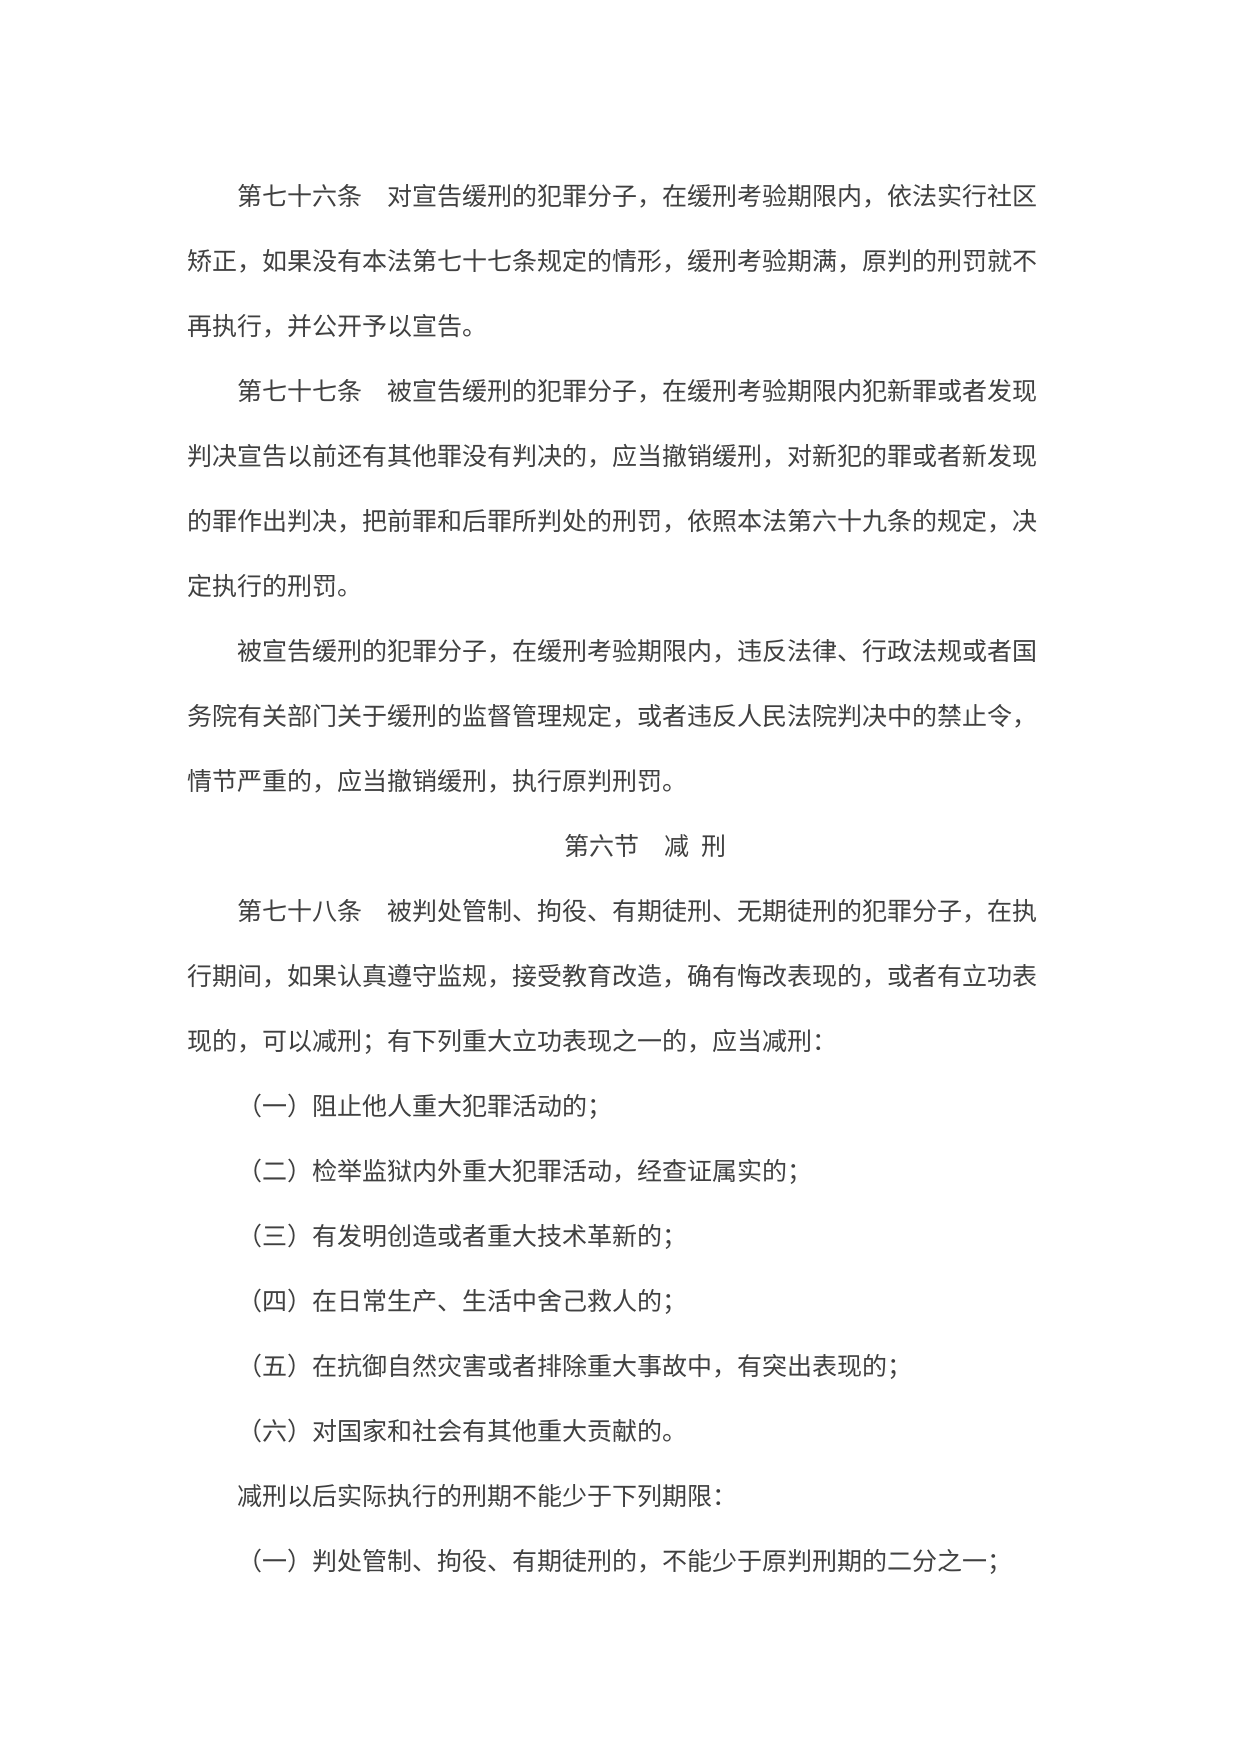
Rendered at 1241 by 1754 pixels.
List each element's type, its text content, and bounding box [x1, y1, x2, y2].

text 被宣告缓刑的犯罪分子，在缓刑考验期限内，违反法律、行政法规或者国务院有关部门关于缓刑的监督管理规定，或者违反人民法院判决中的禁止令，情节严重的，应当撤销缓刑，执行原判刑罚。 [187, 617, 1053, 812]
text 第七十六条 对宣告缓刑的犯罪分子，在缓刑考验期限内，依法实行社区矫正，如果没有本法第七十七条规定的情形，缓刑考验期满，原判的刑罚就不再执行，并公开予以宣告。 [187, 162, 1053, 357]
text （三）有发明创造或者重大技术革新的； [187, 1202, 1053, 1267]
text 第七十八条 被判处管制、拘役、有期徒刑、无期徒刑的犯罪分子，在执行期间，如果认真遵守监规，接受教育改造，确有悔改表现的，或者有立功表现的，可以减刑；有下列重大立功表现之一的，应当减刑： [187, 877, 1053, 1072]
text 第六节 减 刑 [187, 812, 1053, 877]
text （一）判处管制、拘役、有期徒刑的，不能少于原判刑期的二分之一； [187, 1527, 1053, 1592]
text （一）阻止他人重大犯罪活动的； [187, 1072, 1053, 1137]
text （五）在抗御自然灾害或者排除重大事故中，有突出表现的； [187, 1332, 1053, 1397]
text 减刑以后实际执行的刑期不能少于下列期限： [187, 1462, 1053, 1527]
text （六）对国家和社会有其他重大贡献的。 [187, 1397, 1053, 1462]
text （四）在日常生产、生活中舍己救人的； [187, 1267, 1053, 1332]
text （二）检举监狱内外重大犯罪活动，经查证属实的； [187, 1137, 1053, 1202]
text 第七十七条 被宣告缓刑的犯罪分子，在缓刑考验期限内犯新罪或者发现判决宣告以前还有其他罪没有判决的，应当撤销缓刑，对新犯的罪或者新发现的罪作出判决，把前罪和后罪所判处的刑罚，依照本法第六十九条的规定，决定执行的刑罚。 [187, 357, 1053, 617]
